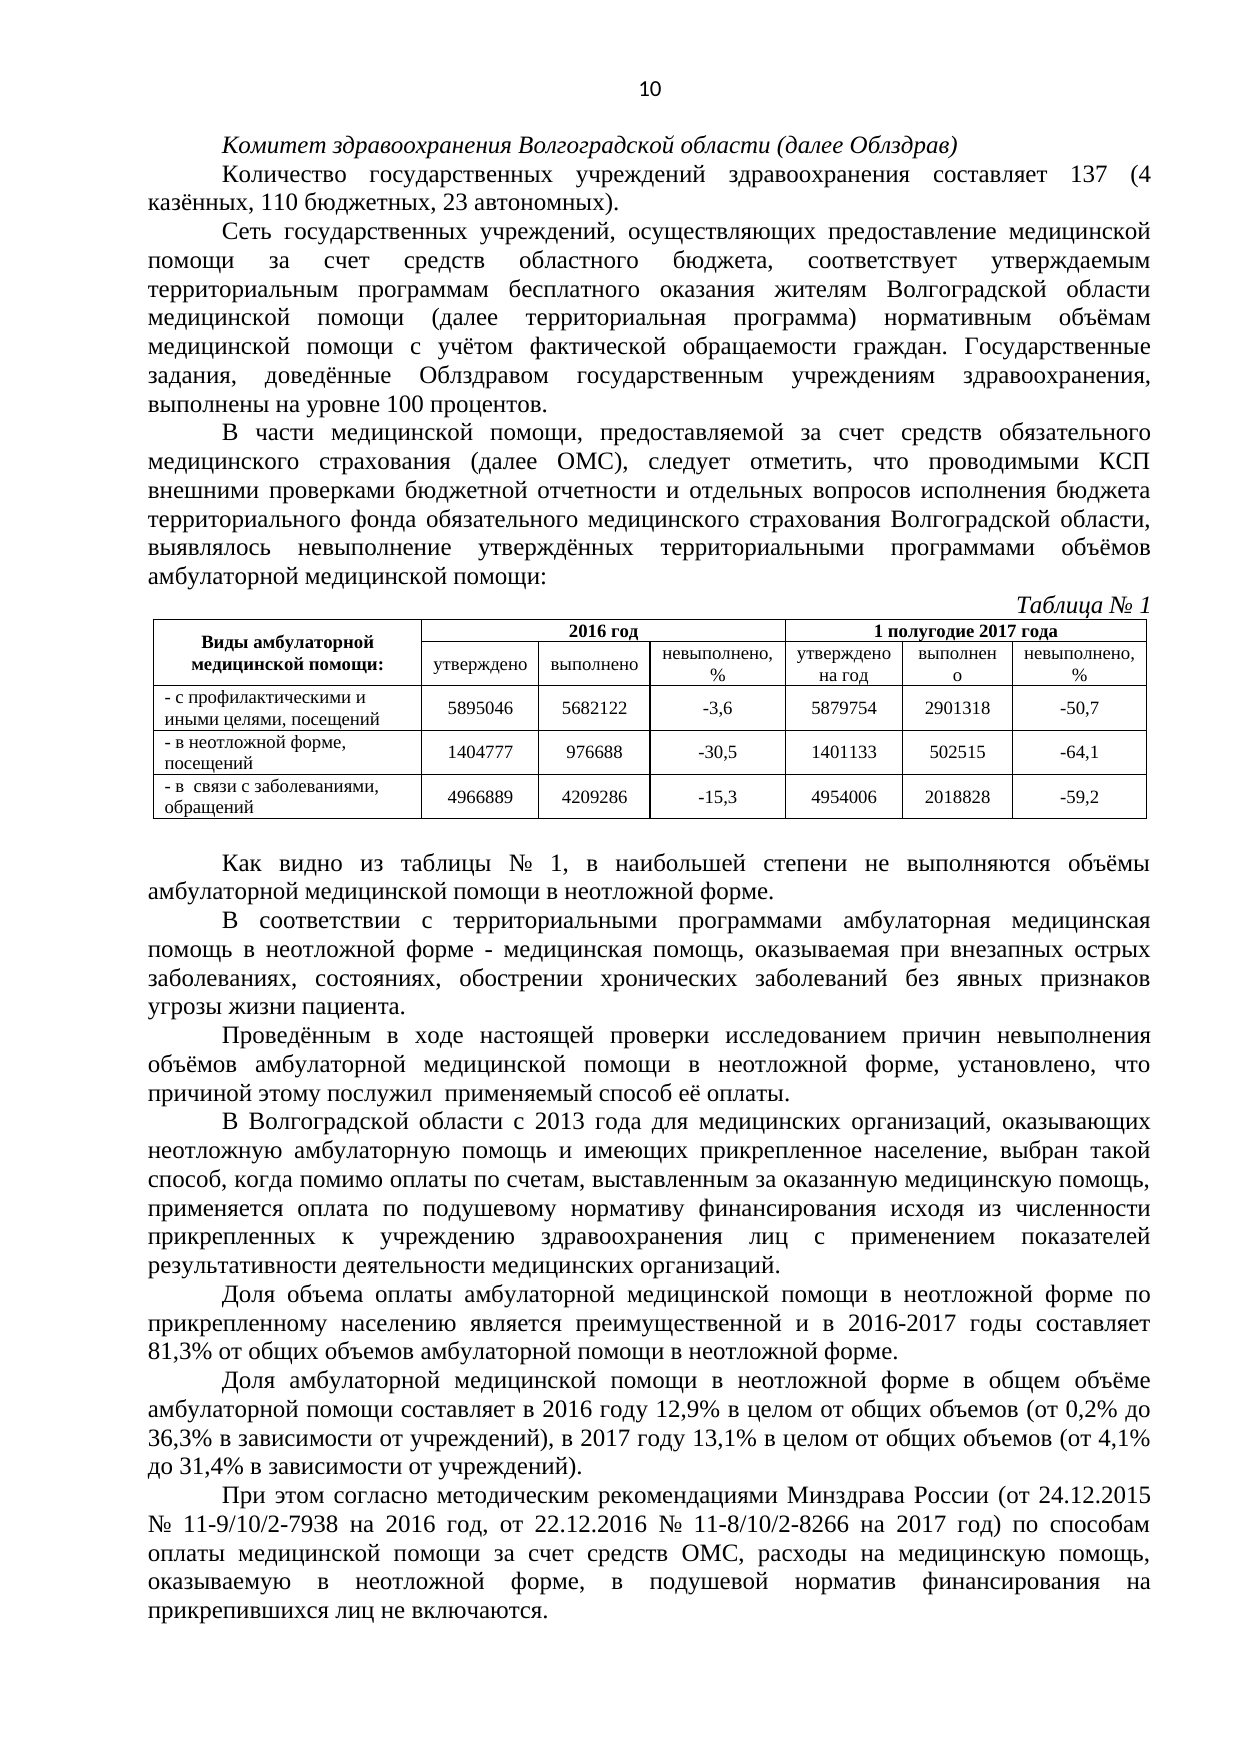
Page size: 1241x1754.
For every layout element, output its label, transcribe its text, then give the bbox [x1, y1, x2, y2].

table_cell 5682122 [539, 686, 649, 729]
text Таблица № 1 [148, 590, 1152, 619]
table_cell -3,6 [651, 686, 785, 729]
table_cell утверждено [422, 642, 538, 685]
text В части медицинской помощи, предоставляемой за счет средств обязательного медицинского страхования (далее ОМС), следует отметить, что проводимыми КСП внешними проверками бюджетной отчетности и отдельных вопросов исполнения бюджета территориального фонда обязательного медицинского страхования Волгоградской области, выявлялось невыполнение утверждённых территориальными программами объёмов амбулаторной медицинской помощи: [148, 417, 1152, 590]
table_header Виды амбулаторной медицинской помощи: [154, 620, 421, 685]
table_cell - в связи с заболеваниями, обращений [154, 775, 421, 818]
table_cell 5895046 [422, 686, 538, 729]
table_header 2016 год [422, 620, 785, 641]
table_header 1 полугодие 2017 года [786, 620, 1146, 641]
table_cell 1401133 [786, 731, 902, 774]
table_cell - в неотложной форме, посещений [154, 731, 421, 774]
table_cell выполнено [539, 642, 649, 685]
text Доля объема оплаты амбулаторной медицинской помощи в неотложной форме по прикрепленному населению является преимущественной и в 2016-2017 годы составляет 81,3% от общих объемов амбулаторной помощи в неотложной форме. [148, 1279, 1152, 1365]
table_cell -59,2 [1013, 775, 1146, 818]
text Количество государственных учреждений здравоохранения составляет 137 (4 казённых, 110 бюджетных, 23 автономных). [148, 159, 1152, 216]
table_cell невыполнено, % [1013, 642, 1146, 685]
text В соответствии с территориальными программами амбулаторная медицинская помощь в неотложной форме - медицинская помощь, оказываемая при внезапных острых заболеваниях, состояниях, обострении хронических заболеваний без явных признаков угрозы жизни пациента. [148, 905, 1152, 1020]
table_cell 4209286 [539, 775, 649, 818]
table_cell утверждено на год [786, 642, 902, 685]
table_cell -30,5 [651, 731, 785, 774]
table_cell 502515 [903, 731, 1012, 774]
table_cell невыполнено, % [651, 642, 785, 685]
table_cell 2901318 [903, 686, 1012, 729]
table_cell -64,1 [1013, 731, 1146, 774]
text Комитет здравоохранения Волгоградской области (далее Облздрав) [148, 130, 1152, 159]
text Сеть государственных учреждений, осуществляющих предоставление медицинской помощи за счет средств областного бюджета, соответствует утверждаемым территориальным программам бесплатного оказания жителям Волгоградской области медицинской помощи (далее территориальная программа) нормативным объёмам медицинской помощи с учётом фактической обращаемости граждан. Государственные задания, доведённые Облздравом государственным учреждениям здравоохранения, выполнены на уровне 100 процентов. [148, 216, 1152, 417]
table_cell 4954006 [786, 775, 902, 818]
text Как видно из таблицы № 1, в наибольшей степени не выполняются объёмы амбулаторной медицинской помощи в неотложной форме. [148, 848, 1152, 905]
text При этом согласно методическим рекомендациями Минздрава России (от 24.12.2015 № 11-9/10/2-7938 на 2016 год, от 22.12.2016 № 11-8/10/2-8266 на 2017 год) по способам оплаты медицинской помощи за счет средств ОМС, расходы на медицинскую помощь, оказываемую в неотложной форме, в подушевой норматив финансирования на прикрепившихся лиц не включаются. [148, 1480, 1152, 1624]
table_cell 1404777 [422, 731, 538, 774]
text В Волгоградской области с 2013 года для медицинских организаций, оказывающих неотложную амбулаторную помощь и имеющих прикрепленное население, выбран такой способ, когда помимо оплаты по счетам, выставленным за оказанную медицинскую помощь, применяется оплата по подушевому нормативу финансирования исходя из численности прикрепленных к учреждению здравоохранения лиц с применением показателей результативности деятельности медицинских организаций. [148, 1106, 1152, 1279]
table_cell 2018828 [903, 775, 1012, 818]
table_cell -15,3 [651, 775, 785, 818]
table_cell 5879754 [786, 686, 902, 729]
table_cell выполнено [903, 642, 1012, 685]
table_cell - с профилактическими и иными целями, посещений [154, 686, 421, 729]
table_cell 976688 [539, 731, 649, 774]
table_cell -50,7 [1013, 686, 1146, 729]
text Проведённым в ходе настоящей проверки исследованием причин невыполнения объёмов амбулаторной медицинской помощи в неотложной форме, установлено, что причиной этому послужил применяемый способ её оплаты. [148, 1020, 1152, 1106]
text Доля амбулаторной медицинской помощи в неотложной форме в общем объёме амбулаторной помощи составляет в 2016 году 12,9% в целом от общих объемов (от 0,2% до 36,3% в зависимости от учреждений), в 2017 году 13,1% в целом от общих объемов (от 4,1% до 31,4% в зависимости от учреждений). [148, 1365, 1152, 1480]
table_cell 4966889 [422, 775, 538, 818]
